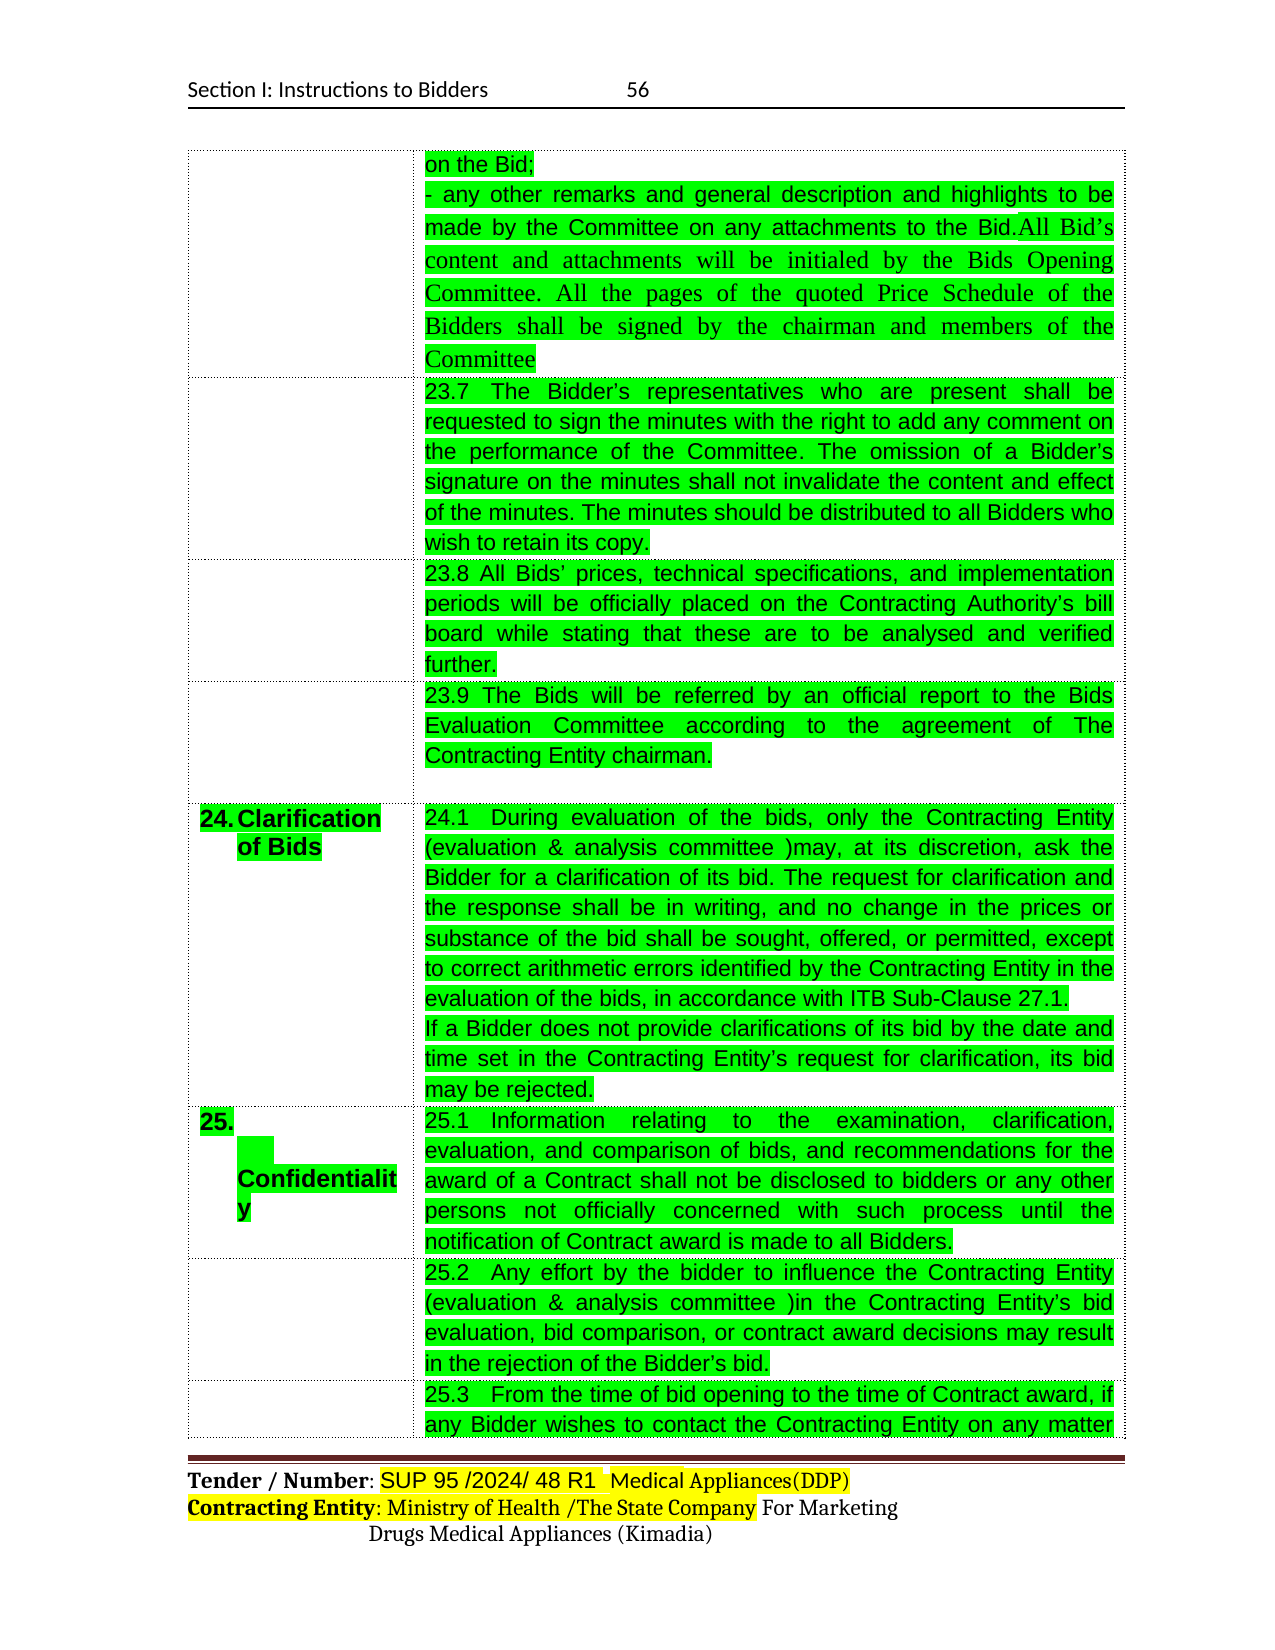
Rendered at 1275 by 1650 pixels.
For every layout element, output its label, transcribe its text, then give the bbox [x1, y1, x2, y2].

table_cell 23.9 The Bids will be referred by an official report to the Bids Evaluation Committee according to the agreement of The Contracting Entity chairman. [413, 681, 1125, 803]
table_cell 25. Confidentiality [188, 1106, 413, 1258]
table_cell 24. Clarification of Bids [188, 803, 413, 1106]
table_cell [188, 681, 413, 803]
table_cell [188, 150, 413, 377]
table_cell 24.1 During evaluation of the bids, only the Contracting Entity (evaluation & analysis committee )may, at its discretion, ask the Bidder for a clarification of its bid. The request for clarification and the response shall be in writing, and no change in the prices or substance of the bid shall be sought, offered, or permitted, except to correct arithmetic errors identified by the Contracting Entity in the evaluation of the bids, in accordance with ITB Sub-Clause 27.1. If a Bidder does not provide clarifications of its bid by the date and time set in the Contracting Entity’s request for clarification, its bid may be rejected. [413, 803, 1125, 1106]
table_cell 25.2 Any effort by the bidder to influence the Contracting Entity (evaluation & analysis committee )in the Contracting Entity’s bid evaluation, bid comparison, or contract award decisions may result in the rejection of the Bidder’s bid. [413, 1258, 1125, 1380]
table_cell [188, 1258, 413, 1380]
table_cell [188, 559, 413, 681]
table_cell 25.1 Information relating to the examination, clarification, evaluation, and comparison of bids, and recommendations for the award of a Contract shall not be disclosed to bidders or any other persons not officially concerned with such process until the notification of Contract award is made to all Bidders. [413, 1106, 1125, 1258]
table_cell [188, 1380, 413, 1437]
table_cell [413, 1380, 1125, 1437]
table_cell [188, 377, 413, 559]
table_cell 23.8 All Bids’ prices, technical specifications, and implementation periods will be officially placed on the Contracting Authority’s bill board while stating that these are to be analysed and verified further. [413, 559, 1125, 681]
table_cell 23.7 The Bidder’s representatives who are present shall be requested to sign the minutes with the right to add any comment on the performance of the Committee. The omission of a Bidder’s signature on the minutes shall not invalidate the content and effect of the minutes. The minutes should be distributed to all Bidders who wish to retain its copy. [413, 377, 1125, 559]
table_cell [413, 150, 1125, 377]
